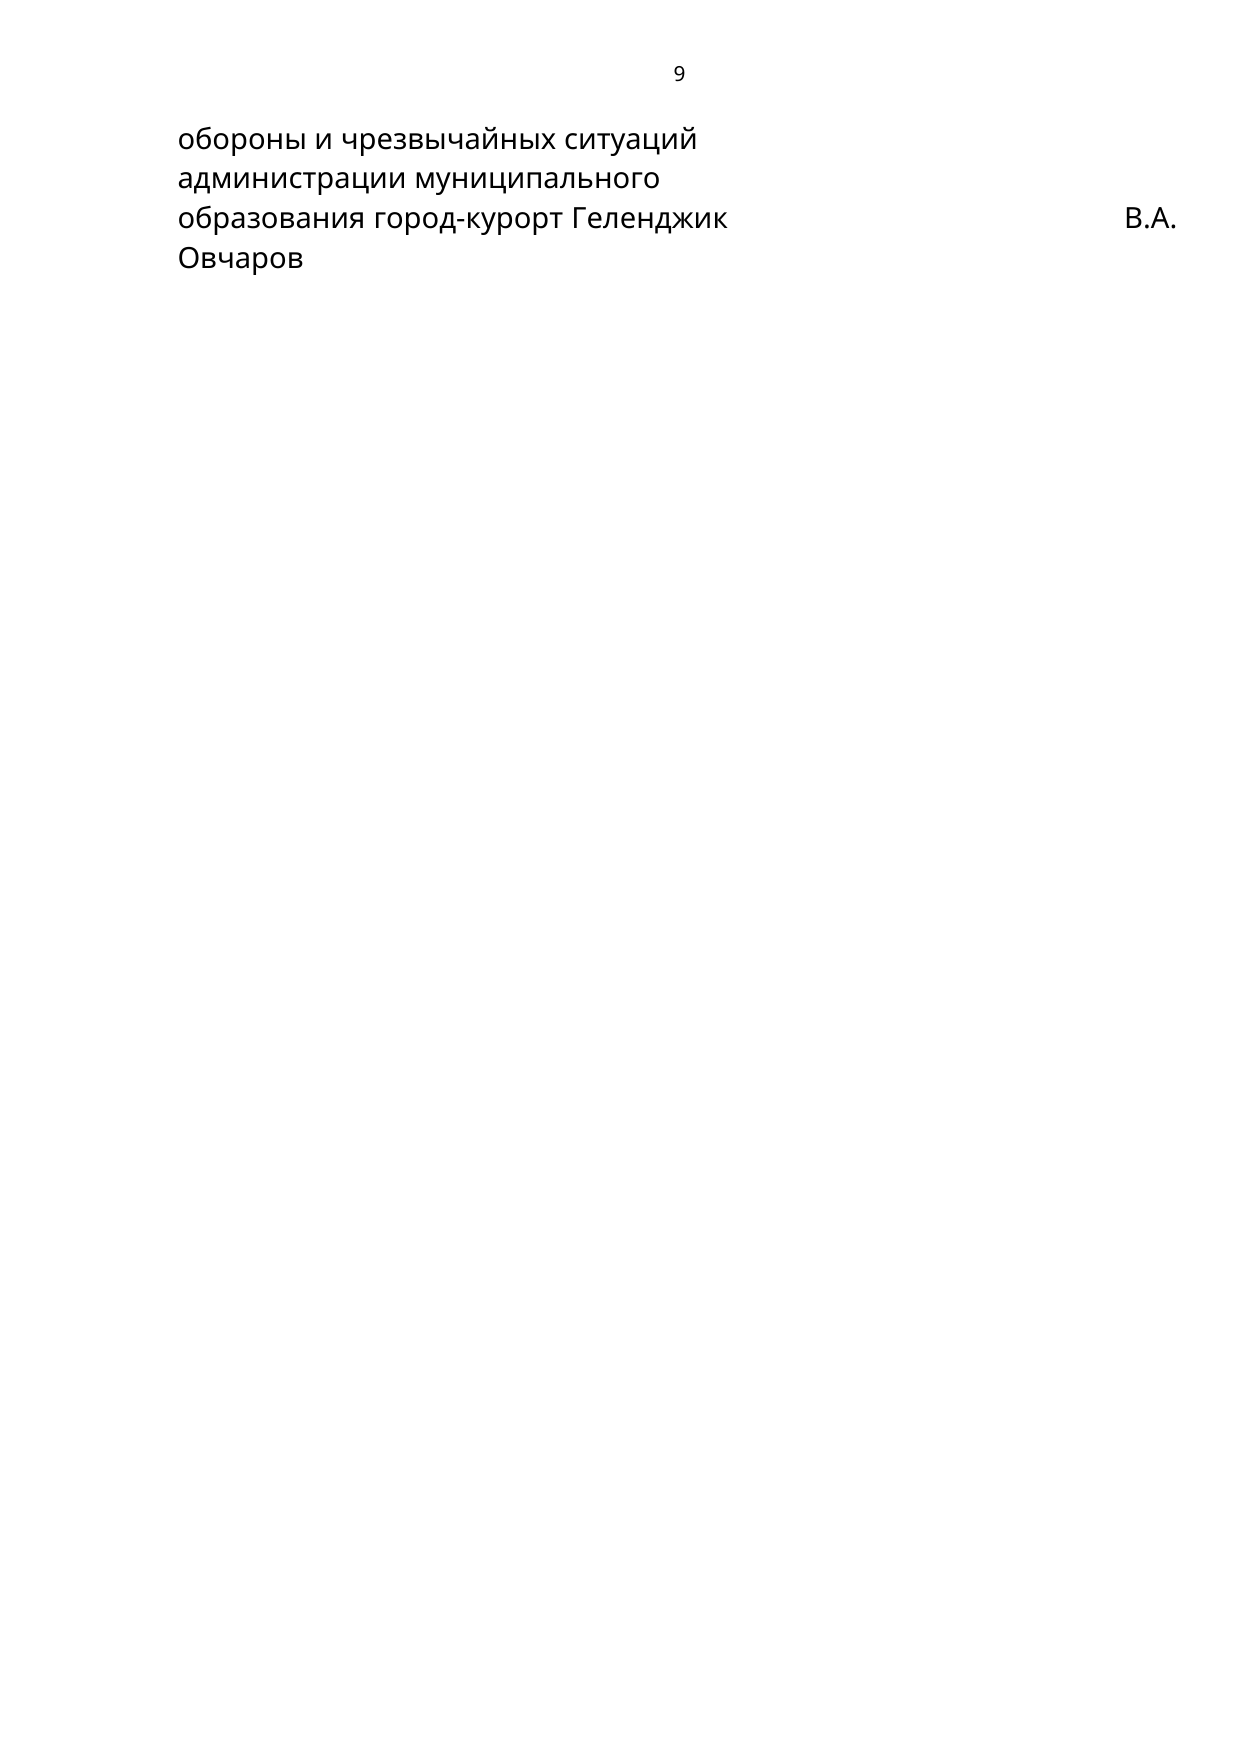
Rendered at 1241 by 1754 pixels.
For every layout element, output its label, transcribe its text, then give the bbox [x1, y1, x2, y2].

text образования город-курорт Геленджик В.А. Овчаров [177, 197, 1181, 277]
text обороны и чрезвычайных ситуаций [177, 118, 1181, 158]
text администрации муниципального [177, 158, 1181, 197]
